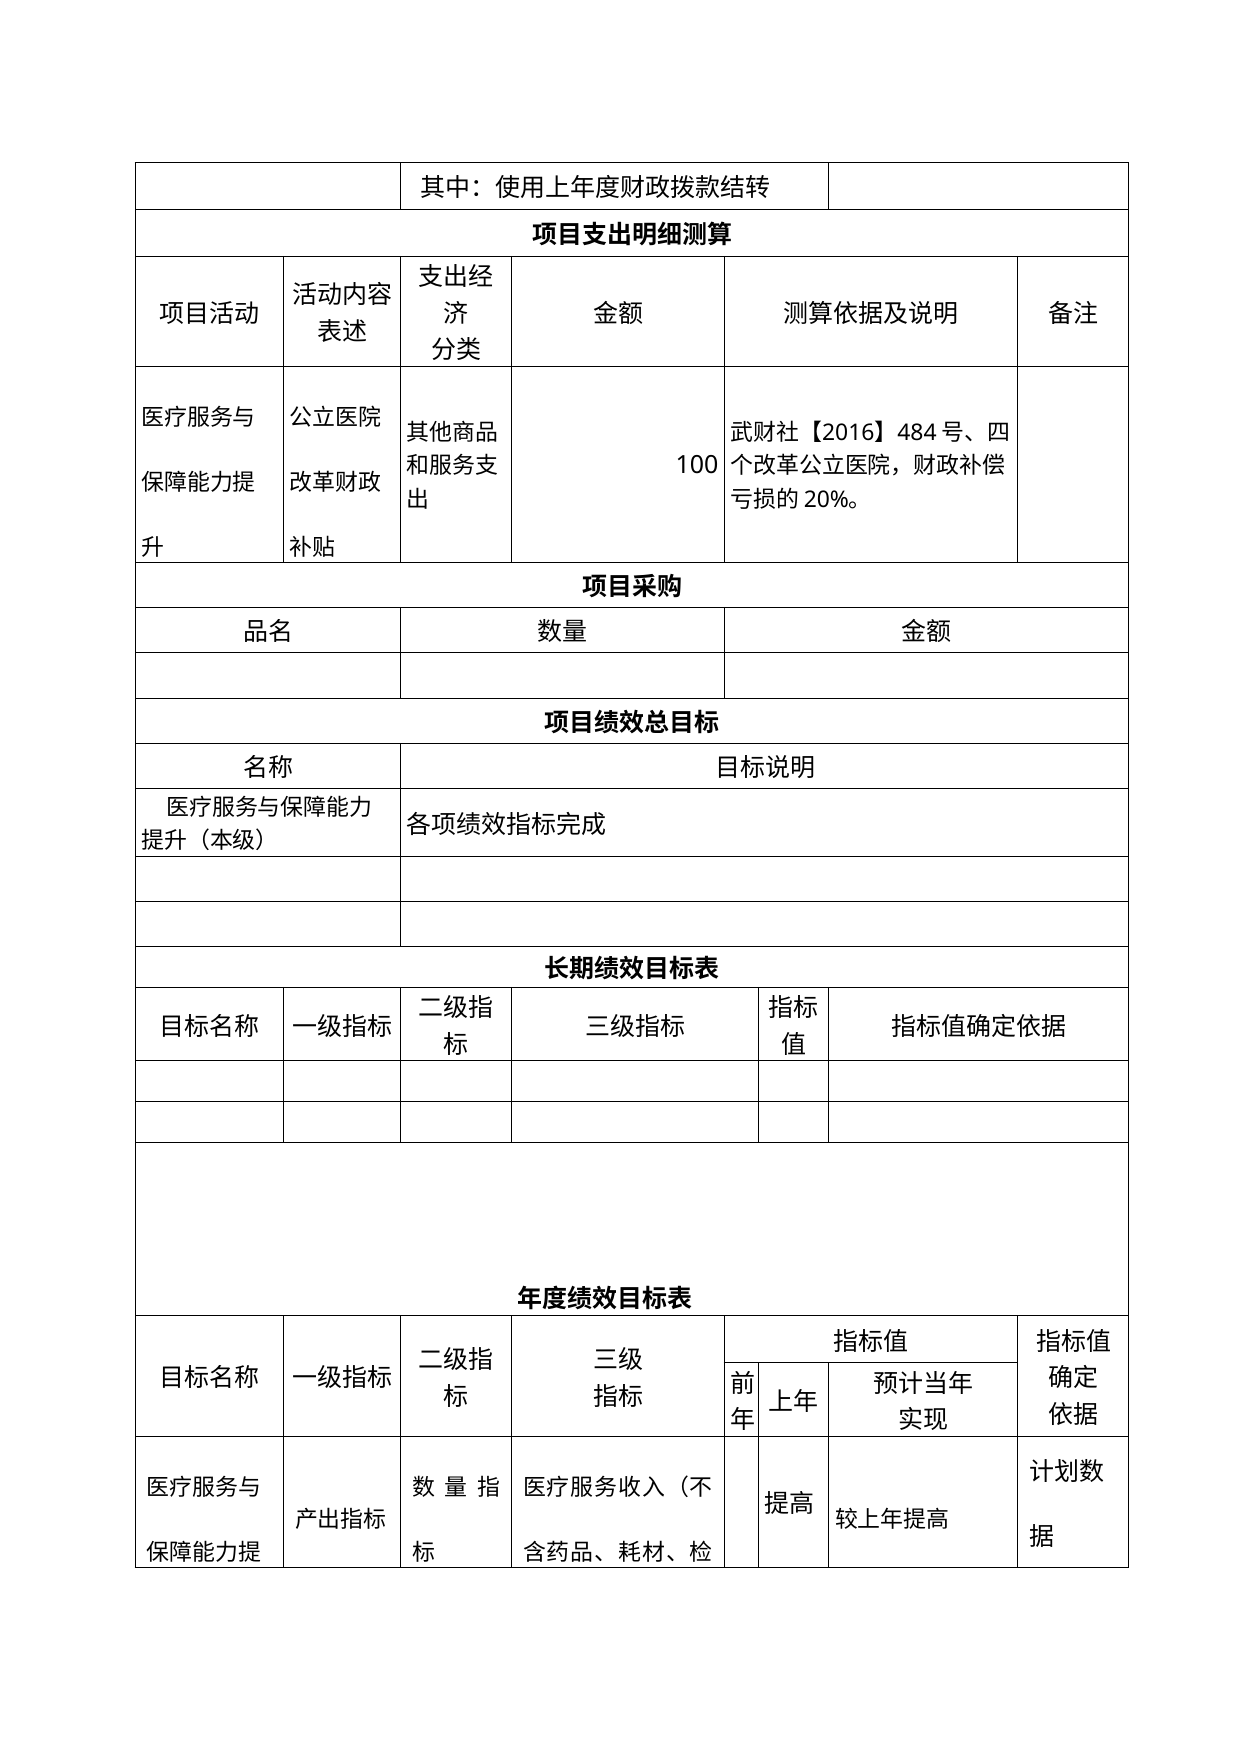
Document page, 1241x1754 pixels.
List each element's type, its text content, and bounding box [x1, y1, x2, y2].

table_cell 产出指标 [284, 1437, 400, 1567]
table_cell 二级指标 [401, 1316, 511, 1436]
table_cell 目标名称 [136, 988, 283, 1060]
table_cell 指标值确定 依据 [1018, 1316, 1128, 1436]
table_cell 指标值 [759, 988, 828, 1060]
table_cell 金额 [512, 257, 724, 366]
table_cell [1018, 367, 1128, 562]
table_cell 提高 [759, 1437, 828, 1567]
table_cell [284, 1102, 400, 1142]
table_cell 年度绩效目标表 [136, 1143, 1128, 1315]
table_cell [512, 1061, 758, 1101]
table_cell 其他商品和服务支出 [401, 367, 511, 562]
table_cell 备注 [1018, 257, 1128, 366]
table_cell 指标值确定依据 [829, 988, 1128, 1060]
table_cell 一级指标 [284, 1316, 400, 1436]
table_cell [136, 653, 400, 697]
table_cell [401, 902, 1128, 946]
table_cell 计划数据 [1018, 1437, 1128, 1567]
table_cell [284, 1061, 400, 1101]
table_cell 数量指标 [401, 1437, 511, 1567]
table_cell [401, 1102, 511, 1142]
table_cell 较上年提高 [829, 1437, 1017, 1567]
table_cell 项目采购 [136, 563, 1128, 607]
table_cell 预计当年 实现 [829, 1363, 1017, 1436]
table_cell 医疗服务与保障能力提升 [136, 367, 283, 562]
table_cell [401, 653, 724, 697]
table_cell 品名 [136, 608, 400, 652]
table_cell [401, 857, 1128, 901]
table_cell 指标值 [725, 1316, 1017, 1362]
table_cell 上年 [759, 1363, 828, 1436]
table_cell 一级指标 [284, 988, 400, 1060]
table_cell 其中：使用上年度财政拨款结转 [401, 163, 828, 209]
table_cell [136, 1061, 283, 1101]
table_cell 长期绩效目标表 [136, 947, 1128, 987]
table_cell 测算依据及说明 [725, 257, 1017, 366]
table_cell 三级指标 [512, 988, 758, 1060]
table_cell [759, 1102, 828, 1142]
table_cell [829, 163, 1128, 209]
table_cell 项目活动 [136, 257, 283, 366]
table_cell 前年 [725, 1363, 758, 1436]
table_cell 支出经济 分类 [401, 257, 511, 366]
table_cell 各项绩效指标完成 [401, 789, 1128, 856]
table_cell 100 [512, 367, 724, 562]
table_cell [136, 1102, 283, 1142]
table_cell [512, 1102, 758, 1142]
table_cell [136, 902, 400, 946]
table_cell 目标名称 [136, 1316, 283, 1436]
table_cell 二级指标 [401, 988, 511, 1060]
table_cell [401, 1061, 511, 1101]
table_cell 目标说明 [401, 744, 1128, 788]
table_cell [725, 653, 1128, 697]
table_cell 数量 [401, 608, 724, 652]
table_cell 公立医院改革财政补贴 [284, 367, 400, 562]
table_cell 医疗服务与保障能力提升（本级） [136, 789, 400, 856]
table_cell [829, 1061, 1128, 1101]
table_cell [759, 1061, 828, 1101]
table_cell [512, 1437, 724, 1567]
table_cell 项目绩效总目标 [136, 699, 1128, 743]
table_cell 三级 指标 [512, 1316, 724, 1436]
table_cell 名称 [136, 744, 400, 788]
table_cell 活动内容 表述 [284, 257, 400, 366]
table_cell 项目支出明细测算 [136, 210, 1128, 256]
table_cell 医疗服务与保障能力提升 [136, 1437, 283, 1567]
table_cell [725, 1437, 758, 1567]
table_cell 武财社【2016】484号、四个改革公立医院，财政补偿亏损的20%。 [725, 367, 1017, 562]
table_cell [136, 857, 400, 901]
table_cell [829, 1102, 1128, 1142]
table_cell 金额 [725, 608, 1128, 652]
